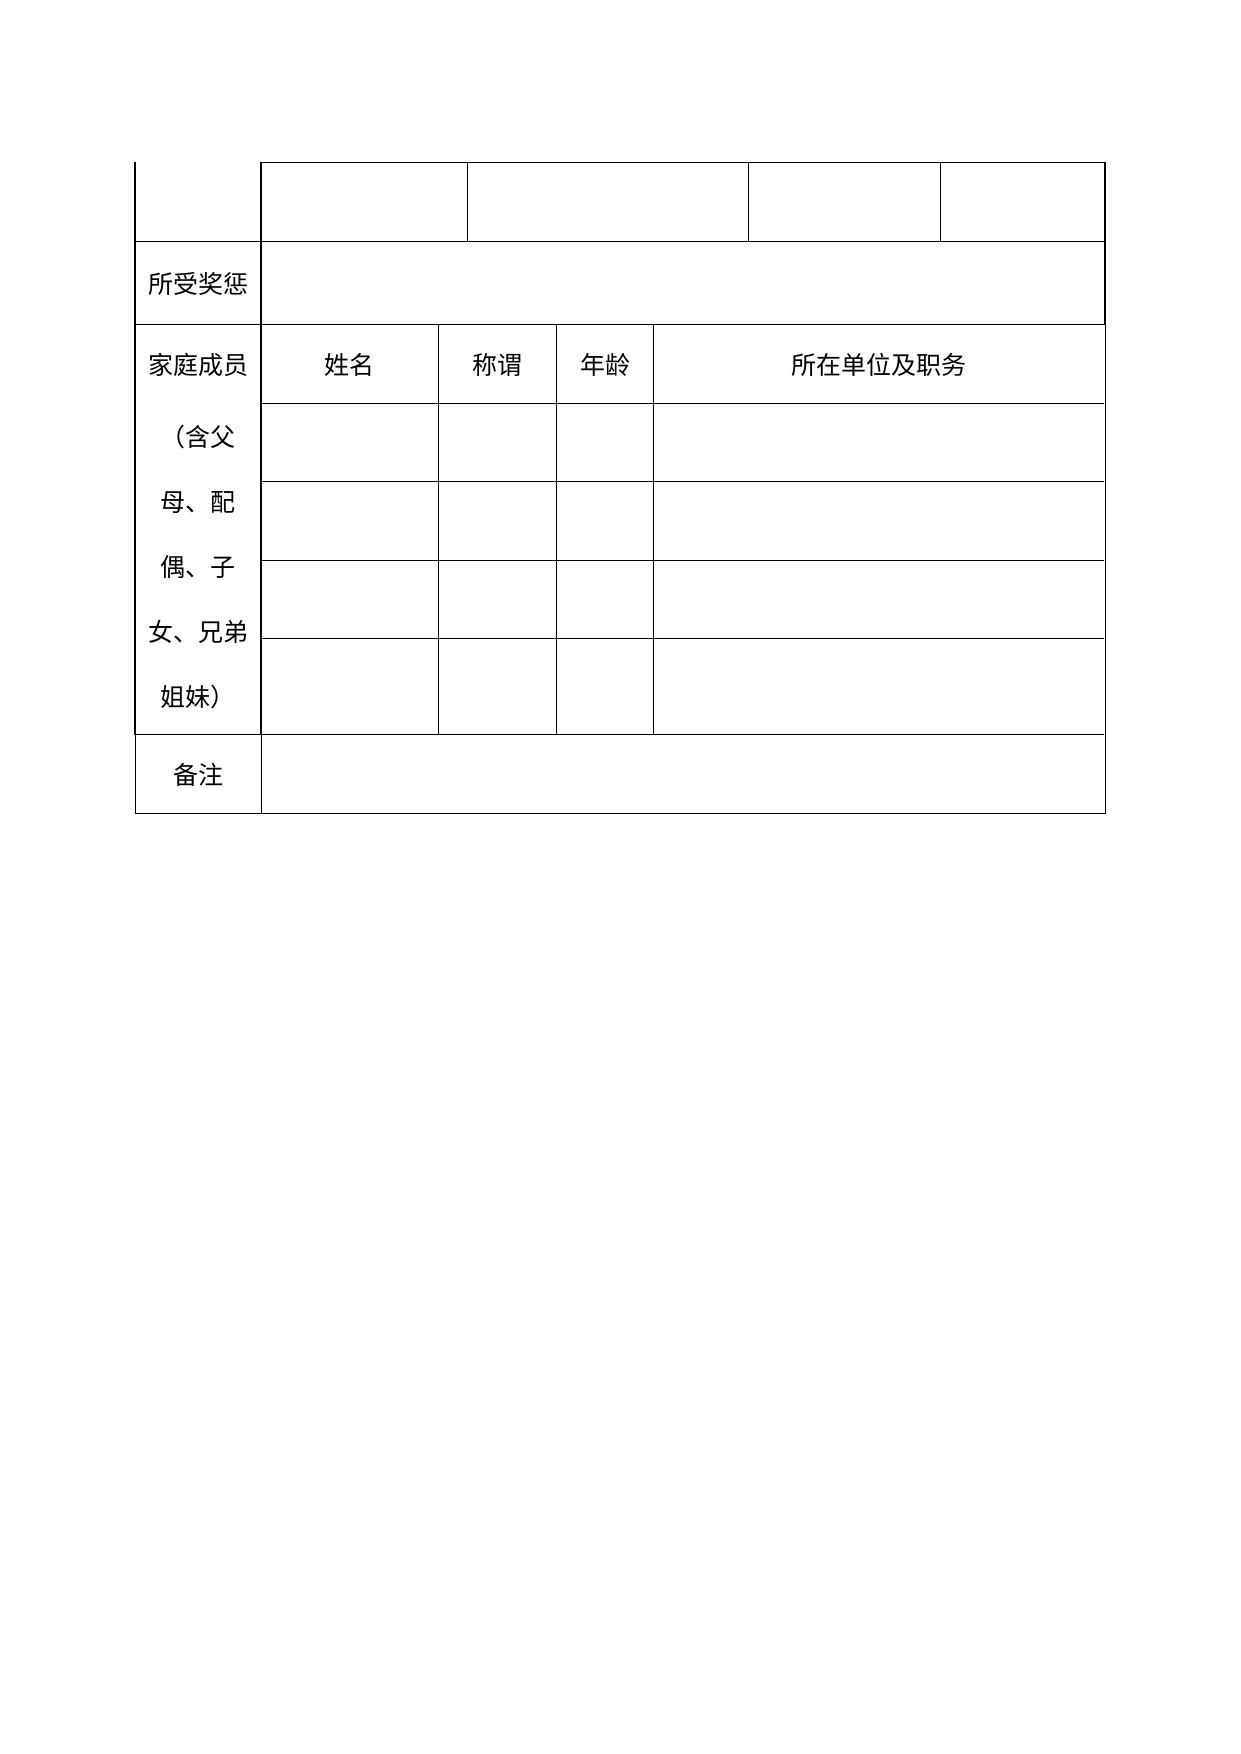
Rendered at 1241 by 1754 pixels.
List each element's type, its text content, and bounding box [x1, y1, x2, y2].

table_cell [749, 163, 940, 241]
table_cell [654, 403, 1105, 481]
table_cell [557, 639, 653, 734]
table_cell [262, 734, 1105, 813]
table_cell [941, 163, 1104, 241]
table_cell [439, 482, 556, 560]
table_cell [439, 639, 556, 734]
table_cell 姓名 [262, 325, 438, 403]
table_cell 所受奖惩 [136, 242, 260, 323]
table_cell 称谓 [439, 325, 556, 403]
table_cell [262, 404, 438, 481]
table_cell [262, 639, 438, 734]
table_cell [262, 163, 467, 241]
table_cell [557, 404, 653, 481]
table_cell [654, 638, 1105, 734]
table_cell [439, 561, 556, 638]
table_cell [262, 561, 438, 638]
table_cell [654, 481, 1105, 560]
table_cell [557, 561, 653, 638]
table_cell [654, 560, 1105, 638]
table_cell [468, 163, 748, 241]
table_cell 年龄 [557, 325, 653, 403]
table_cell 备注 [136, 735, 261, 813]
table_cell [262, 242, 1104, 323]
table_cell 所在单位及职务 [654, 325, 1105, 403]
table_cell [557, 482, 653, 560]
table_cell [262, 482, 438, 560]
table_cell [439, 404, 556, 481]
table_cell 家庭成员 （含父母、配偶、子女、兄弟姐妹） [136, 325, 260, 734]
